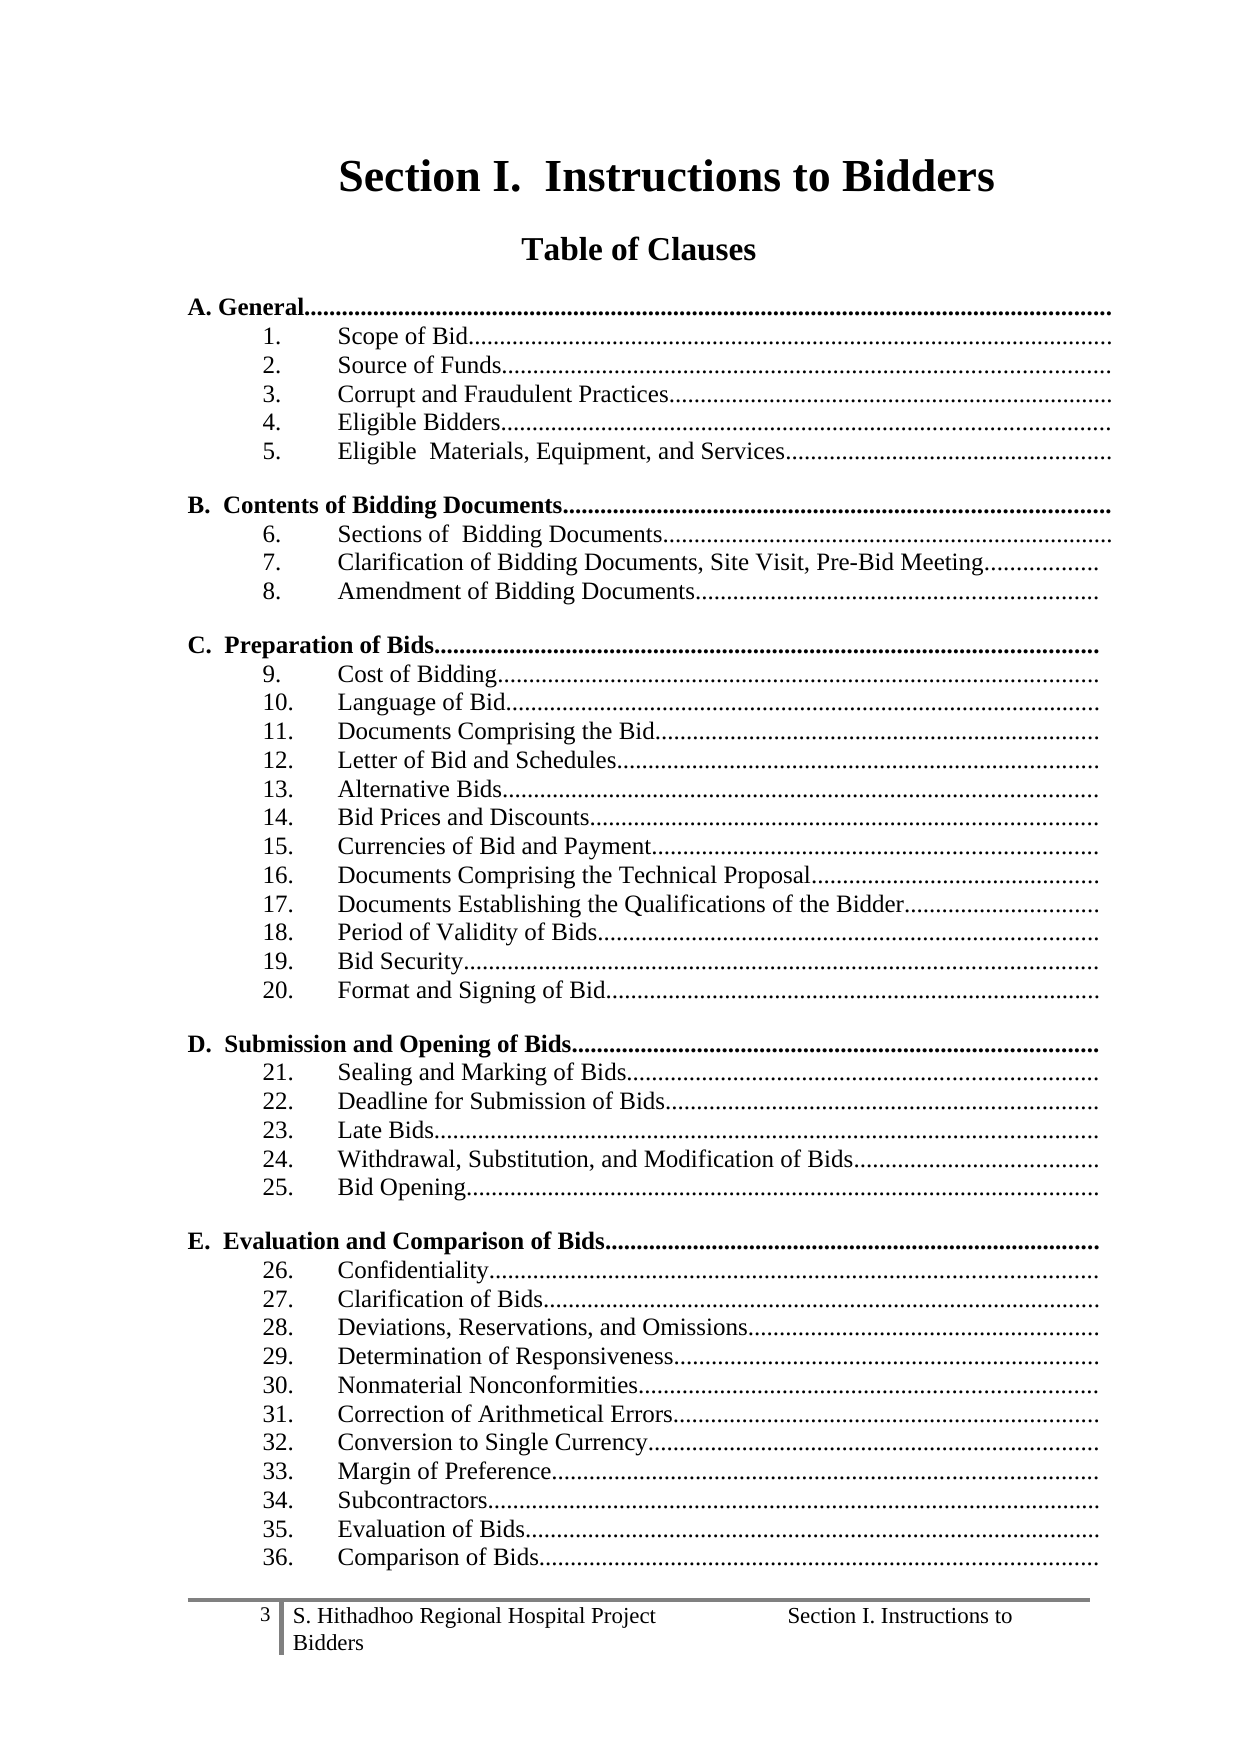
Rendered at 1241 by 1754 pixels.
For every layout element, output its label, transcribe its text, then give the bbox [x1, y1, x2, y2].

text 11. Documents Comprising the Bid 12 [262, 716, 1090, 745]
table_header Section I. Instructions to Bidders [188, 133, 1146, 217]
text 7. Clarification of Bidding Documents, Site Visit, Pre-Bid Meeting 10 [262, 547, 1090, 576]
text 24. Withdrawal, Substitution, and Modification of Bids 19 [262, 1144, 1090, 1172]
text D. Submission and Opening of Bids 18 [187, 1029, 1015, 1057]
text 35. Evaluation of Bids 24 [262, 1514, 1090, 1542]
text B. Contents of Bidding Documents 9 [187, 490, 1015, 519]
text 10. Language of Bid 11 [262, 687, 1090, 716]
text 23. Late Bids 19 [262, 1115, 1090, 1144]
text 15. Currencies of Bid and Payment 14 [262, 831, 1090, 860]
text 8. Amendment of Bidding Documents 11 [262, 576, 1090, 605]
text 34. Subcontractors 24 [262, 1485, 1090, 1514]
text 29. Determination of Responsiveness 22 [262, 1341, 1090, 1370]
text 28. Deviations, Reservations, and Omissions 22 [262, 1312, 1090, 1341]
text 33. Margin of Preference 24 [262, 1456, 1090, 1485]
text E. Evaluation and Comparison of Bids 21 [187, 1226, 1015, 1255]
text 9. Cost of Bidding 11 [262, 659, 1090, 687]
text 26. Confidentiality 21 [262, 1255, 1090, 1284]
text 3. Corrupt and Fraudulent Practices 6 [262, 379, 1090, 407]
text 36. Comparison of Bids 25 [262, 1542, 1090, 1571]
text 16. Documents Comprising the Technical Proposal 14 [262, 860, 1090, 889]
text 21. Sealing and Marking of Bids 18 [262, 1057, 1090, 1086]
text 25. Bid Opening 20 [262, 1172, 1090, 1201]
text 27. Clarification of Bids 21 [262, 1284, 1090, 1312]
text A. General 5 [187, 292, 1015, 321]
text 32. Conversion to Single Currency 24 [262, 1427, 1090, 1456]
text 19. Bid Security 16 [262, 946, 1090, 975]
text 18. Period of Validity of Bids 15 [262, 917, 1090, 946]
text 6. Sections of Bidding Documents 9 [262, 519, 1090, 547]
text 14. Bid Prices and Discounts 13 [262, 802, 1090, 831]
text 31. Correction of Arithmetical Errors 23 [262, 1399, 1090, 1427]
text 1. Scope of Bid 5 [262, 321, 1090, 350]
text 2. Source of Funds 5 [262, 350, 1090, 379]
subtitle Table of Clauses [187, 229, 1090, 267]
text 5. Eligible Materials, Equipment, and Services 9 [262, 436, 1090, 465]
text 17. Documents Establishing the Qualifications of the Bidder 15 [262, 889, 1090, 917]
text 4. Eligible Bidders 6 [262, 407, 1090, 436]
text 22. Deadline for Submission of Bids 19 [262, 1086, 1090, 1115]
text C. Preparation of Bids 11 [187, 630, 1015, 659]
text 30. Nonmaterial Nonconformities 22 [262, 1370, 1090, 1399]
text 20. Format and Signing of Bid 18 [262, 975, 1090, 1004]
text 13. Alternative Bids 13 [262, 774, 1090, 802]
text 12. Letter of Bid and Schedules 12 [262, 745, 1090, 774]
